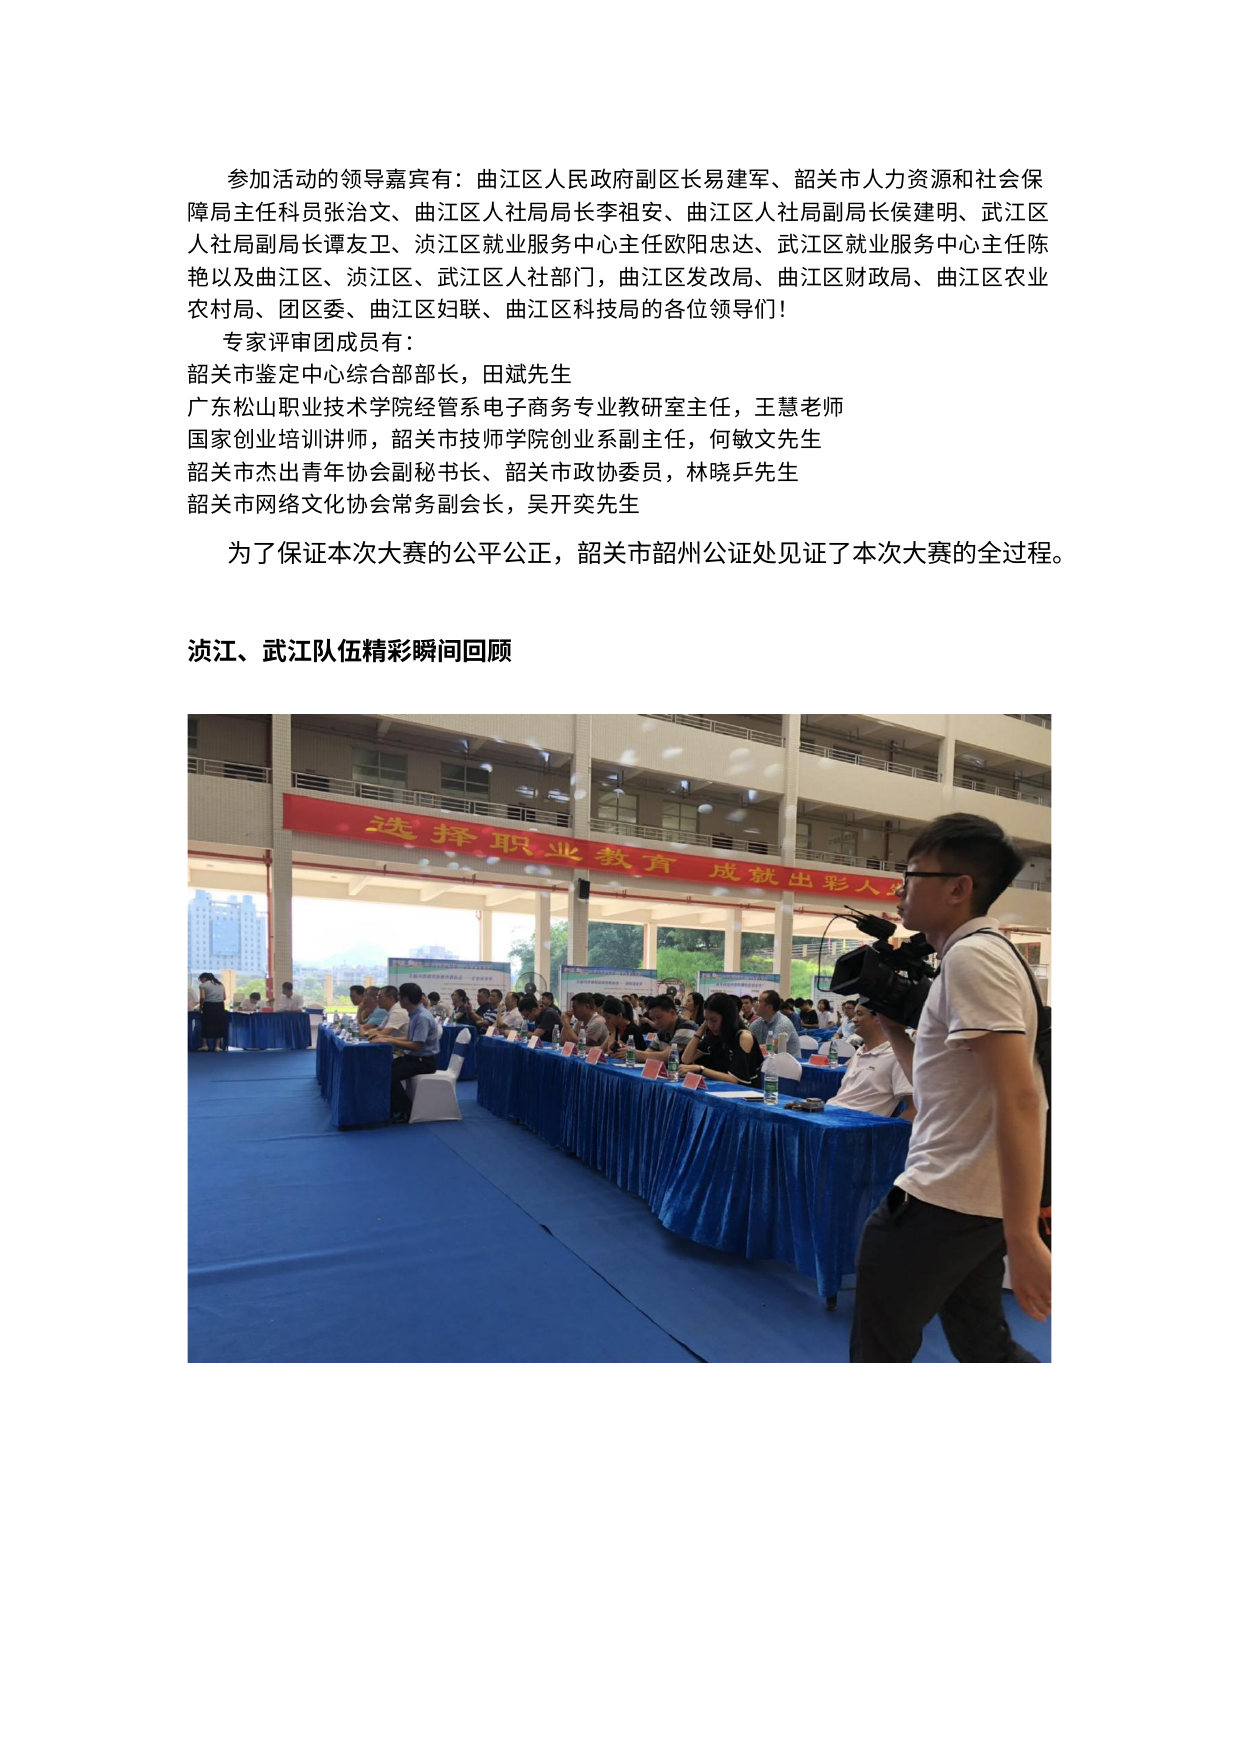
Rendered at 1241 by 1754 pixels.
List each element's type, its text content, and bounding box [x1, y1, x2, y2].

text 广东松山职业技术学院经管系电子商务专业教研室主任，王慧老师 [187, 389, 1053, 422]
text 韶关市网络文化协会常务副会长，吴开奕先生 [187, 487, 1053, 519]
text 韶关市鉴定中心综合部部长，田斌先生 [187, 357, 1053, 389]
text 参加活动的领导嘉宾有：曲江区人民政府副区长易建军、韶关市人力资源和社会保障局主任科员张治文、曲江区人社局局长李祖安、曲江区人社局副局长侯建明、武江区人社局副局长谭友卫、浈江区就业服务中心主任欧阳忠达、武江区就业服务中心主任陈艳以及曲江区、浈江区、武江区人社部门，曲江区发改局、曲江区财政局、曲江区农业农村局、团区委、曲江区妇联、曲江区科技局的各位领导们！ [187, 162, 1053, 324]
text 韶关市杰出青年协会副秘书长、韶关市政协委员，林晓乒先生 [187, 454, 1053, 487]
picture [187, 714, 1052, 1363]
text 专家评审团成员有： [187, 324, 1053, 357]
text 为了保证本次大赛的公平公正，韶关市韶州公证处见证了本次大赛的全过程。 [187, 519, 1053, 584]
text 国家创业培训讲师，韶关市技师学院创业系副主任，何敏文先生 [187, 422, 1053, 454]
text 浈江、武江队伍精彩瞬间回顾 [187, 617, 1053, 682]
